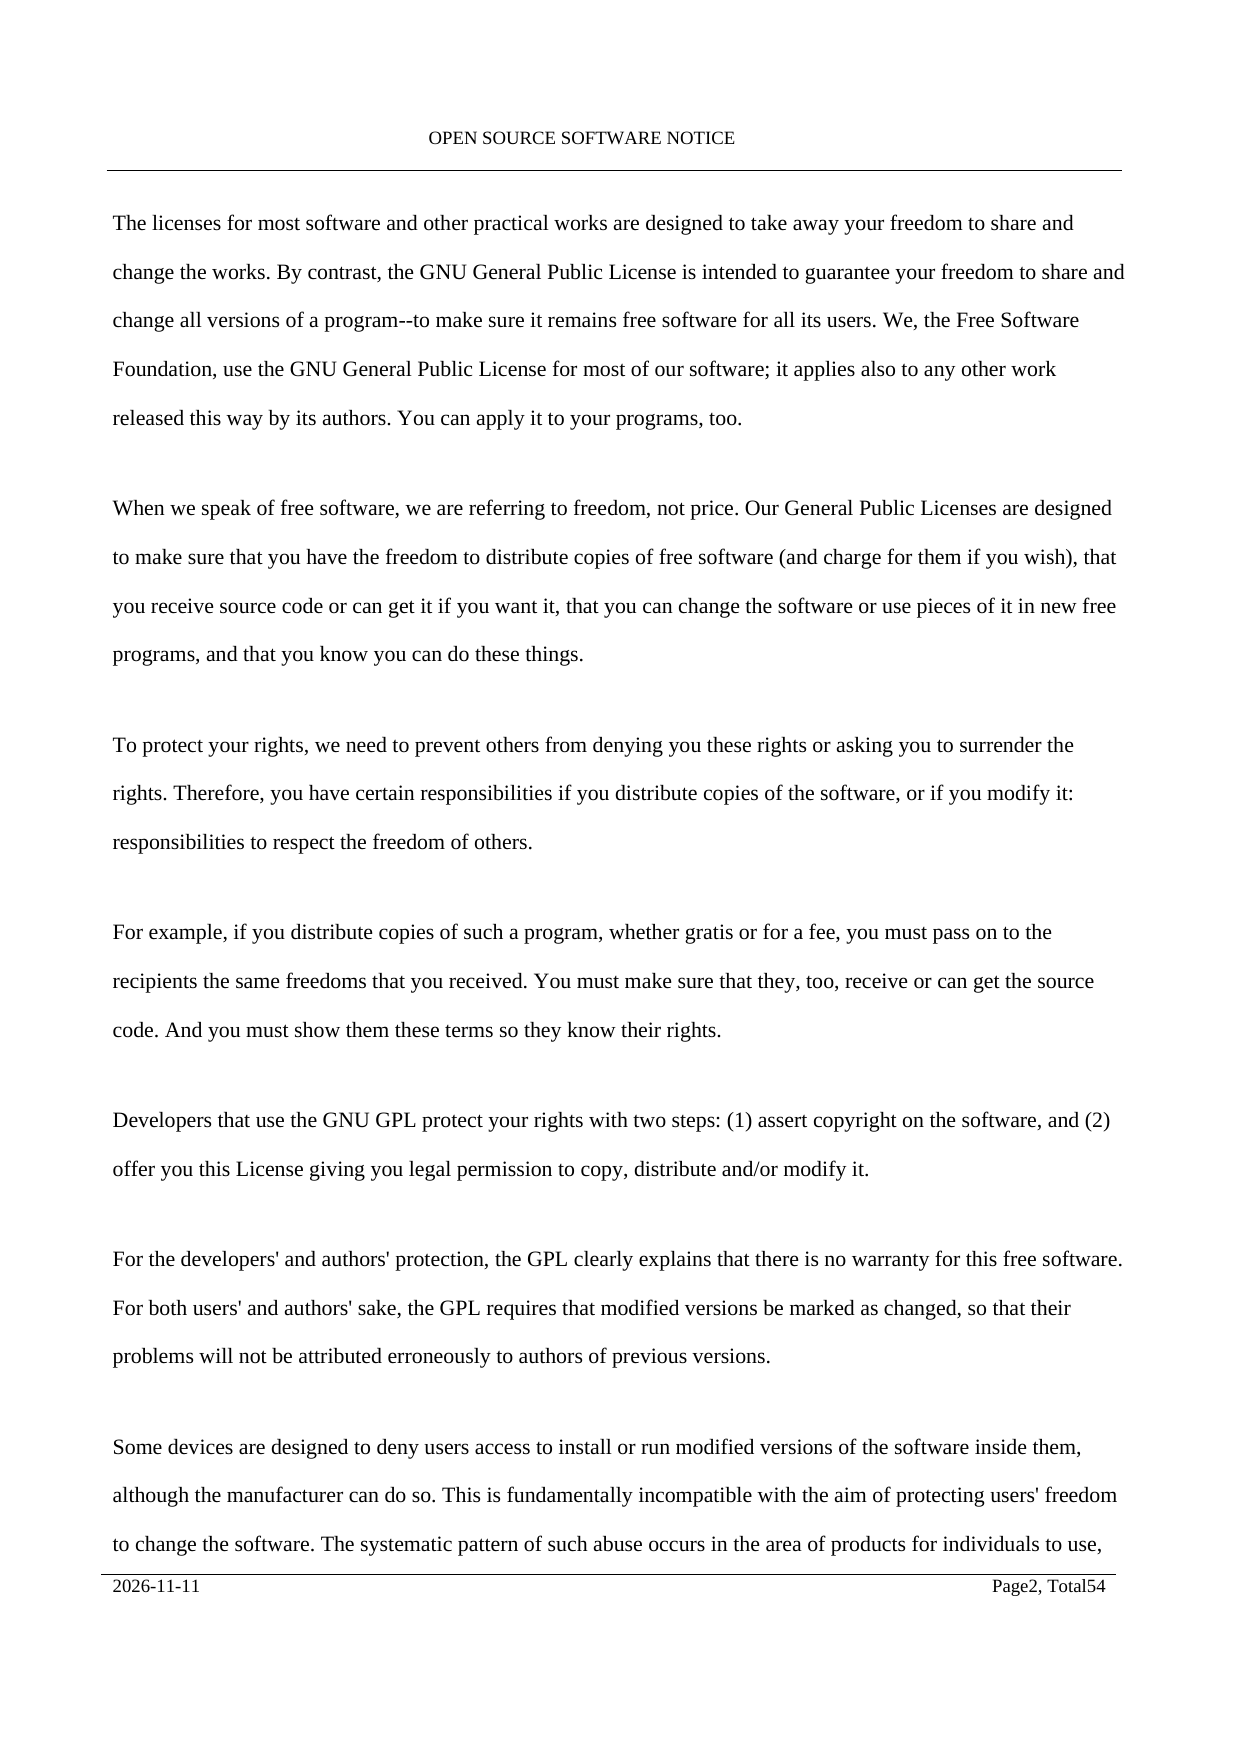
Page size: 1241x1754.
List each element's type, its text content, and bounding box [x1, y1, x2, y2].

text For the developers' and authors' protection, the GPL clearly explains that there is no warranty for this free software. For both users' and authors' sake, the GPL requires that modified versions be marked as changed, so that their problems will not be attributed erroneously to authors of previous versions. [112, 1242, 1128, 1372]
text The licenses for most software and other practical works are designed to take away your freedom to share and change the works. By contrast, the GNU General Public License is intended to guarantee your freedom to share and change all versions of a program--to make sure it remains free software for all its users. We, the Free Software Foundation, use the GNU General Public License for most of our software; it applies also to any other work released this way by its authors. You can apply it to your programs, too. [112, 206, 1128, 434]
text To protect your rights, we need to prevent others from denying you these rights or asking you to surrender the rights. Therefore, you have certain responsibilities if you distribute copies of the software, or if you modify it: responsibilities to respect the freedom of others. [112, 728, 1128, 858]
text For example, if you distribute copies of such a program, whether gratis or for a fee, you must pass on to the recipients the same freedoms that you received. You must make sure that they, too, receive or can get the source code. And you must show them these terms so they know their rights. [112, 916, 1128, 1046]
text Developers that use the GNU GPL protect your rights with two steps: (1) assert copyright on the software, and (2) offer you this License giving you legal permission to copy, distribute and/or modify it. [112, 1103, 1128, 1185]
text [112, 1430, 1128, 1560]
text When we speak of free software, we are referring to freedom, not price. Our General Public Licenses are designed to make sure that you have the freedom to distribute copies of free software (and charge for them if you wish), that you receive source code or can get it if you want it, that you can change the software or use pieces of it in new free programs, and that you know you can do these things. [112, 492, 1128, 670]
